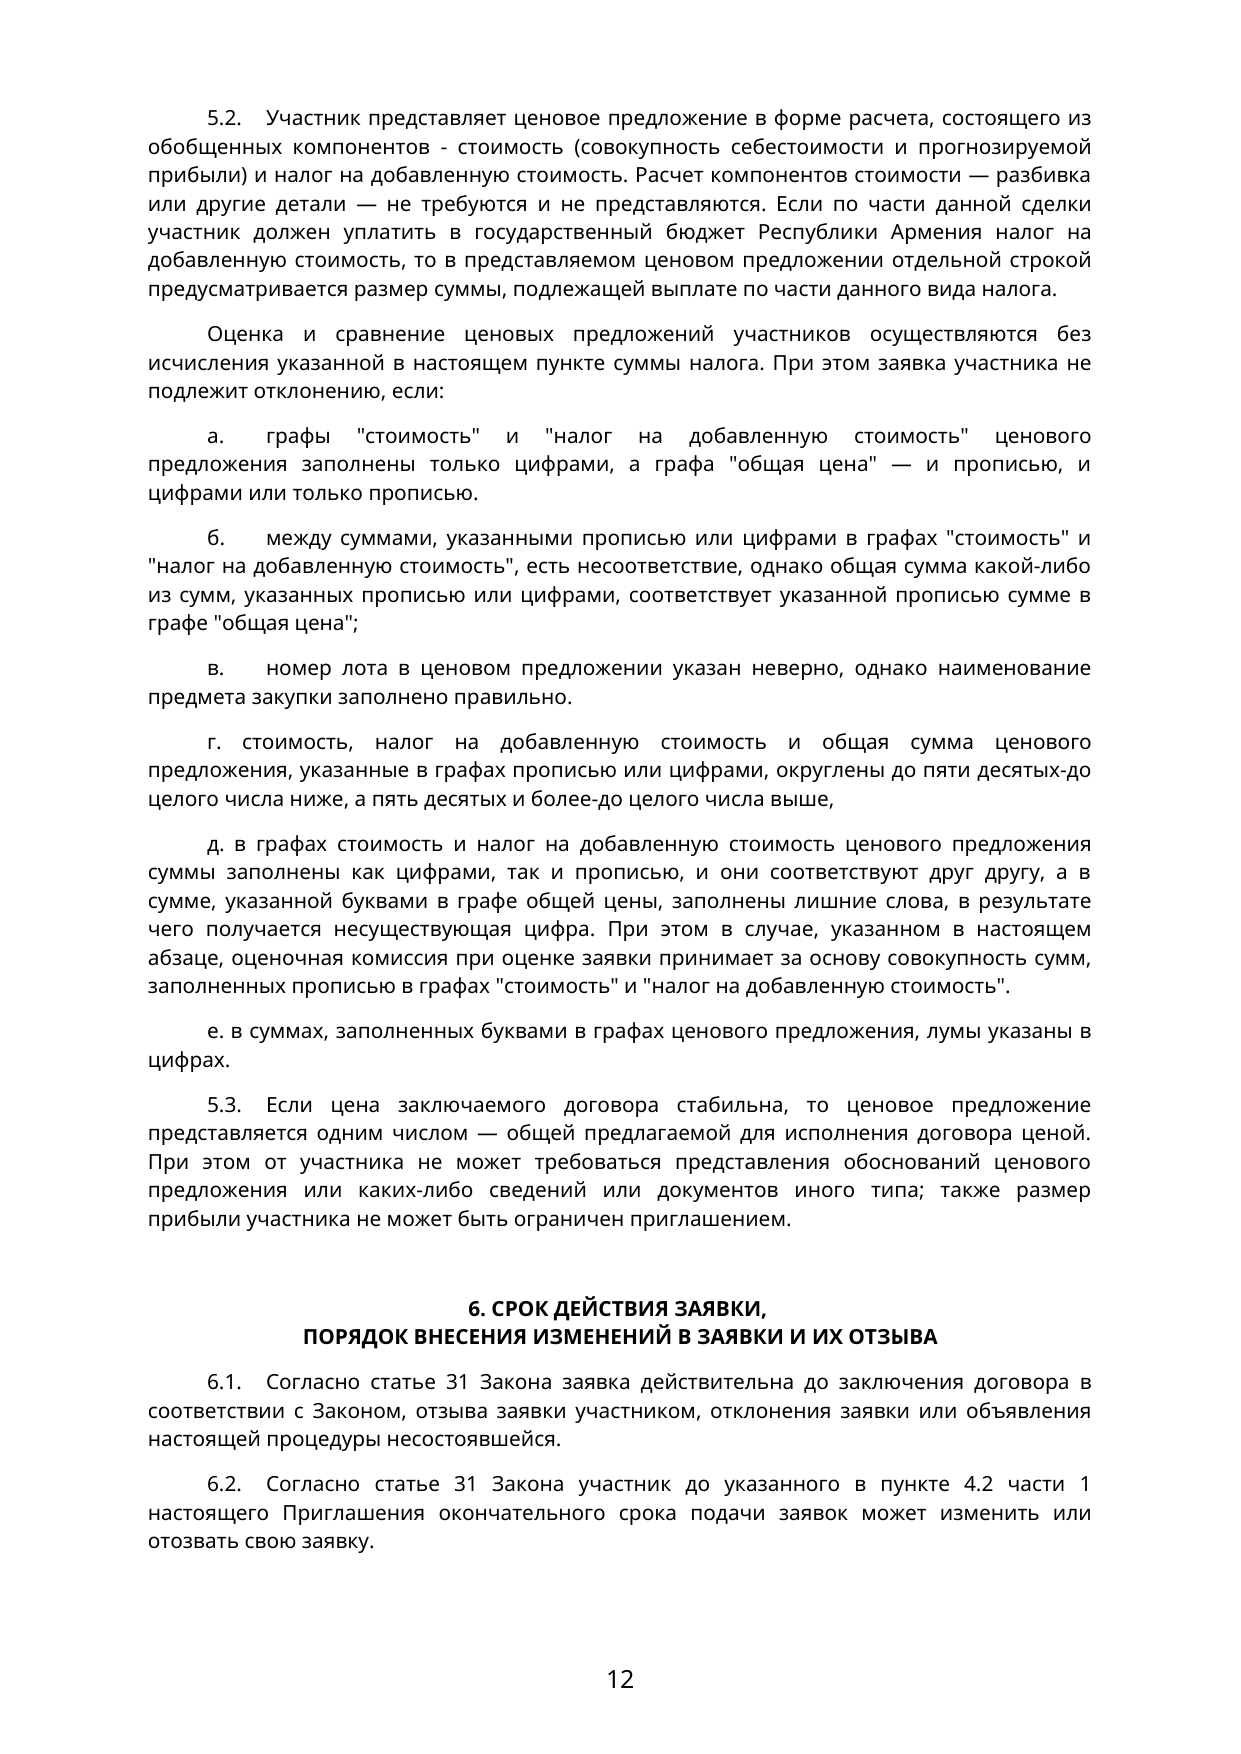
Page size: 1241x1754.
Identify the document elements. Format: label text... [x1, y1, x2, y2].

text 5.3. Если цена заключаемого договора стабильна, то ценовое предложение представляется одним числом — общей предлагаемой для исполнения договора ценой. При этом от участника не может требоваться представления обоснований ценового предложения или каких-либо сведений или документов иного типа; также размер прибыли участника не может быть ограничен приглашением. [148, 1090, 1092, 1232]
text е. в суммах, заполненных буквами в графах ценового предложения, лумы указаны в цифрах. [148, 1016, 1092, 1073]
text а. графы "стоимость" и "налог на добавленную стоимость" ценового предложения заполнены только цифрами, а графа "общая цена" — и прописью, и цифрами или только прописью. [148, 421, 1092, 506]
text д. в графах стоимость и налог на добавленную стоимость ценового предложения суммы заполнены как цифрами, так и прописью, и они соответствуют друг другу, а в сумме, указанной буквами в графе общей цены, заполнены лишние слова, в результате чего получается несуществующая цифра. При этом в случае, указанном в настоящем абзаце, оценочная комиссия при оценке заявки принимает за основу совокупность сумм, заполненных прописью в графах "стоимость" и "налог на добавленную стоимость". [148, 829, 1092, 1000]
text 6.1. Согласно статье 31 Закона заявка действительна до заключения договора в соответствии с Законом, отзыва заявки участником, отклонения заявки или объявления настоящей процедуры несостоявшейся. [148, 1367, 1092, 1453]
text 5.2. Участник представляет ценовое предложение в форме расчета, состоящего из обобщенных компонентов - стоимость (совокупность себестоимости и прогнозируемой прибыли) и налог на добавленную стоимость. Расчет компонентов стоимости — разбивка или другие детали — не требуются и не представляются. Если по части данной сделки участник должен уплатить в государственный бюджет Республики Армения налог на добавленную стоимость, то в представляемом ценовом предложении отдельной строкой предусматривается размер суммы, подлежащей выплате по части данного вида налога. [148, 103, 1092, 302]
text Оценка и сравнение ценовых предложений участников осуществляются без исчисления указанной в настоящем пункте суммы налога. При этом заявка участника не подлежит отклонению, если: [148, 319, 1092, 404]
text б. между суммами, указанными прописью или цифрами в графах "стоимость" и "налог на добавленную стоимость", есть несоответствие, однако общая сумма какой-либо из сумм, указанных прописью или цифрами, соответствует указанной прописью сумме в графе "общая цена"; [148, 523, 1092, 637]
text г. стоимость, налог на добавленную стоимость и общая сумма ценового предложения, указанные в графах прописью или цифрами, округлены до пяти десятых-до целого числа ниже, а пять десятых и более-до целого числа выше, [148, 727, 1092, 812]
text 6. СРОК ДЕЙСТВИЯ ЗАЯВКИ, ПОРЯДОК ВНЕСЕНИЯ ИЗМЕНЕНИЙ В ЗАЯВКИ И ИХ ОТЗЫВА [207, 1294, 1034, 1351]
text 6.2. Согласно статье 31 Закона участник до указанного в пункте 4.2 части 1 настоящего Приглашения окончательного срока подачи заявок может изменить или отозвать свою заявку. [148, 1469, 1092, 1555]
text в. номер лота в ценовом предложении указан неверно, однако наименование предмета закупки заполнено правильно. [148, 653, 1092, 710]
